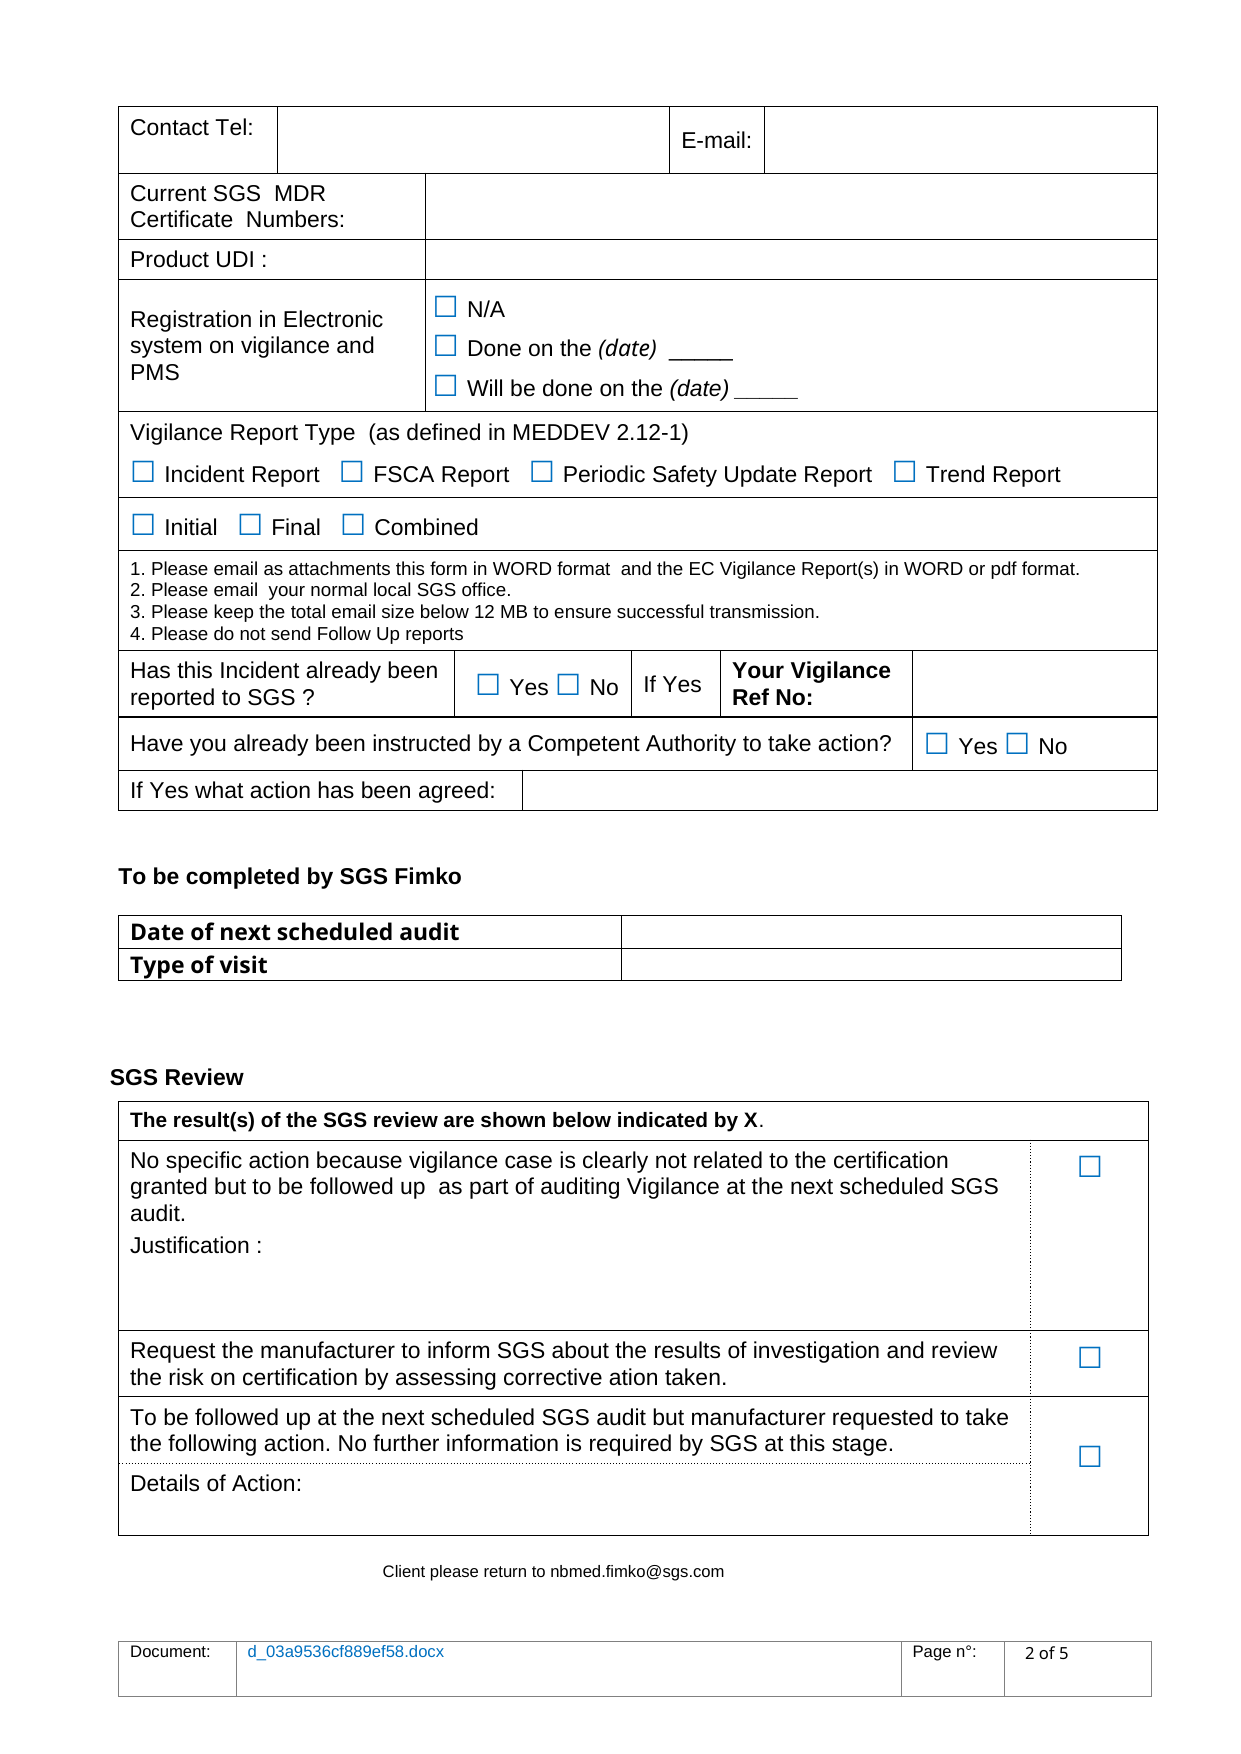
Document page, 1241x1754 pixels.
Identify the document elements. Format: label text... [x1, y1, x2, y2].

table_cell [1031, 1141, 1148, 1330]
table_cell Product UDI : [119, 240, 425, 279]
table_cell [523, 771, 1157, 809]
table_cell [1031, 1331, 1148, 1396]
table_cell Has this Incident already been reported to SGS ? [119, 651, 454, 716]
table_cell Type of visit [119, 949, 621, 980]
table_header Date of next scheduled audit [119, 916, 621, 948]
table_cell To be followed up at the next scheduled SGS audit but manufacturer requested to take the following action. No further information is required by SGS at this stage. [119, 1397, 1031, 1462]
table_cell If Yes what action has been agreed: [119, 771, 522, 809]
table_cell No specific action because vigilance case is clearly not related to the certification granted but to be followed up as part of auditing Vigilance at the next scheduled SGS audit. Justification : [119, 1141, 1031, 1330]
table_cell If Yes [632, 651, 720, 716]
subtitle SGS Review [103, 1064, 1122, 1091]
table_header [622, 916, 1121, 948]
table_cell Your Vigilance Ref No: [721, 651, 912, 716]
table_cell N/A Done on the (date) _____ Will be done on the (date) _____ [426, 280, 1157, 411]
table_cell Vigilance Report Type (as defined in MEDDEV 2.12-1) Incident Report FSCA Report Periodic Safety Update Report Trend Report [119, 412, 1157, 497]
table_cell Request the manufacturer to inform SGS about the results of investigation and review the risk on certification by assessing corrective ation taken. [119, 1331, 1031, 1396]
table_cell Registration in Electronic system on vigilance and PMS [119, 280, 425, 411]
table_cell [278, 107, 669, 172]
table_cell Current SGS MDR Certificate Numbers: [119, 174, 425, 239]
table_cell [1031, 1397, 1148, 1535]
table_cell [622, 949, 1121, 980]
table_cell [913, 651, 1157, 716]
table_cell Details of Action: [119, 1463, 1031, 1535]
table_cell 1. Please email as attachments this form in WORD format and the EC Vigilance Report(s) in WORD or pdf format. 2. Please email your normal local SGS office. 3. Please keep the total email size below 12 MB to ensure successful transmission. 4. Please do not send Follow Up reports [119, 551, 1157, 650]
table_cell E-mail: [670, 107, 764, 172]
table_cell Contact Tel: [119, 107, 277, 172]
table_cell Yes No [455, 651, 631, 716]
table_cell Yes No [913, 718, 1157, 769]
table_cell Initial Final Combined [119, 498, 1157, 550]
table_header The result(s) of the SGS review are shown below indicated by X. [119, 1102, 1148, 1139]
table_cell [426, 174, 1157, 239]
text To be completed by SGS Fimko [118, 863, 1122, 889]
table_cell [765, 107, 1157, 172]
table_cell [426, 240, 1157, 279]
table_cell Have you already been instructed by a Competent Authority to take action? [119, 718, 912, 769]
